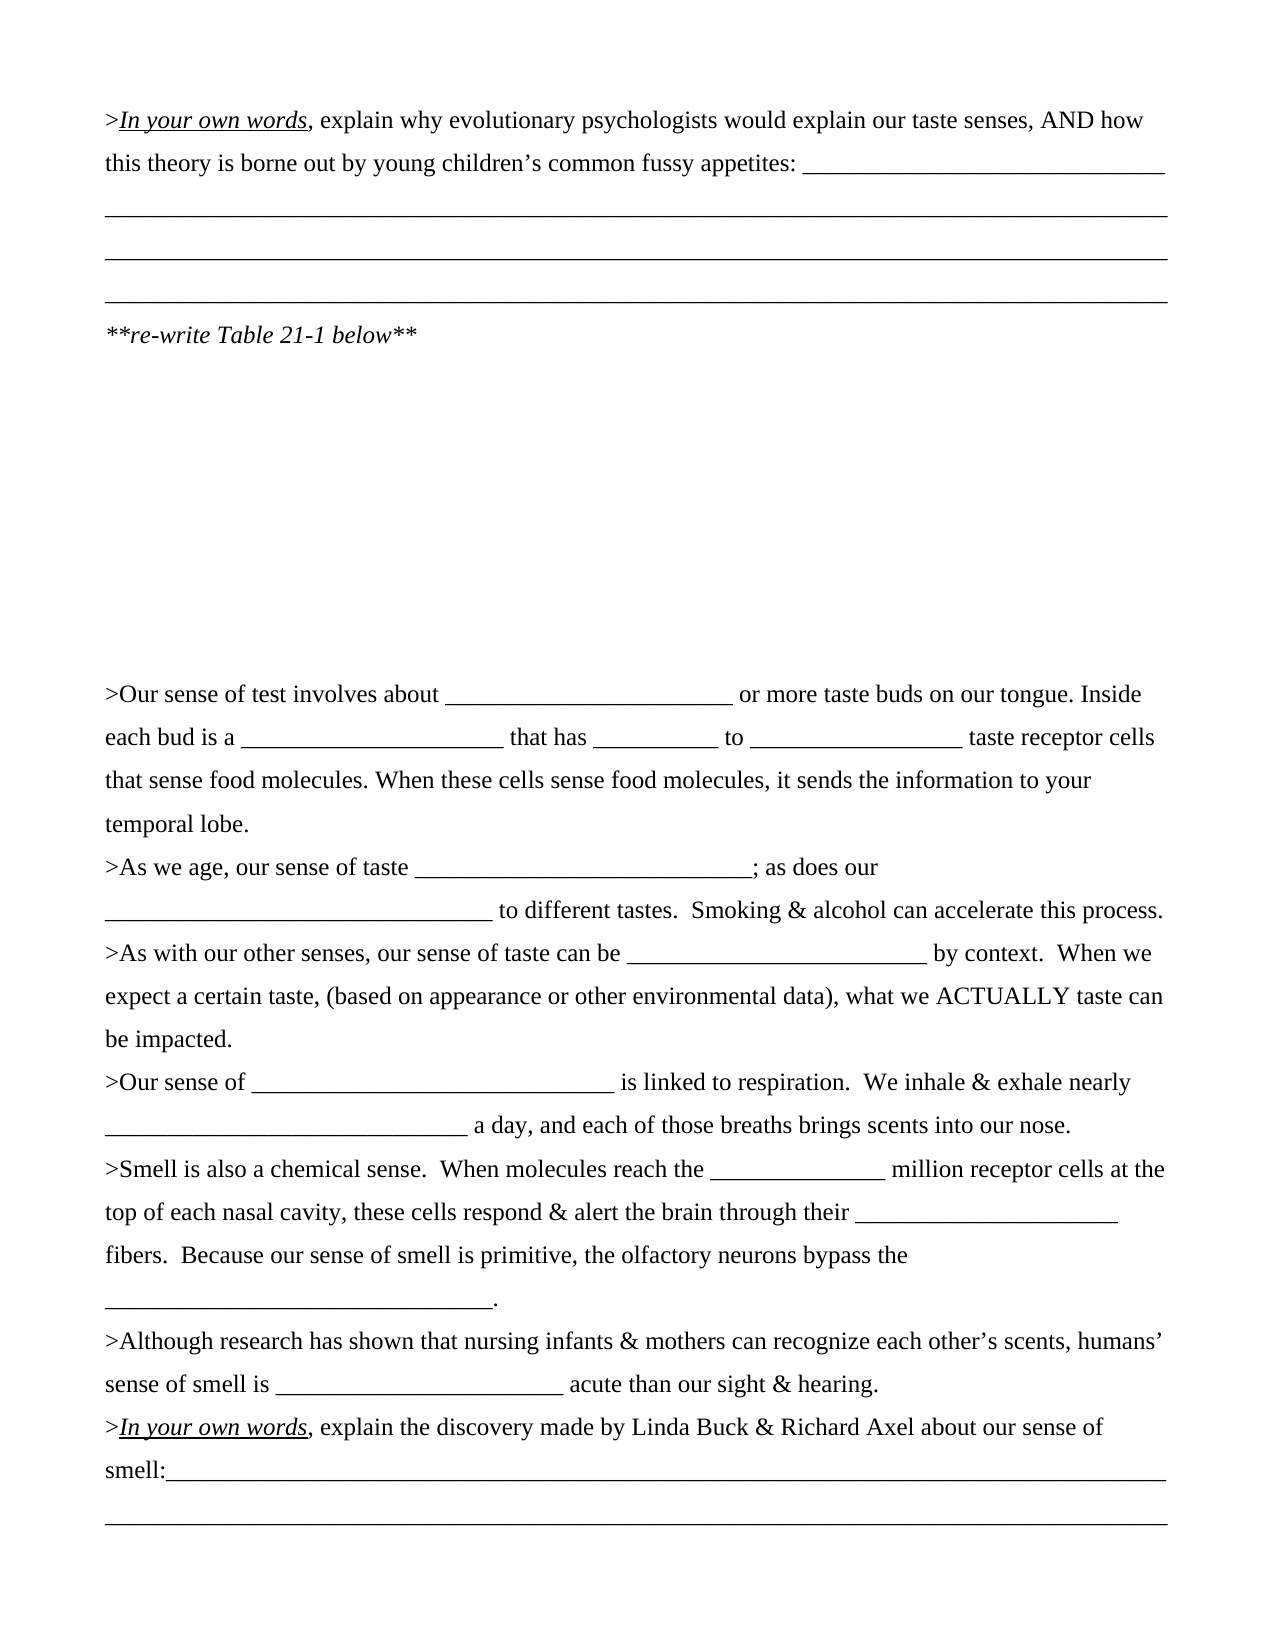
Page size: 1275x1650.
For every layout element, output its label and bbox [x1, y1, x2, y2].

text [105, 105, 1170, 349]
text [105, 679, 1170, 1527]
